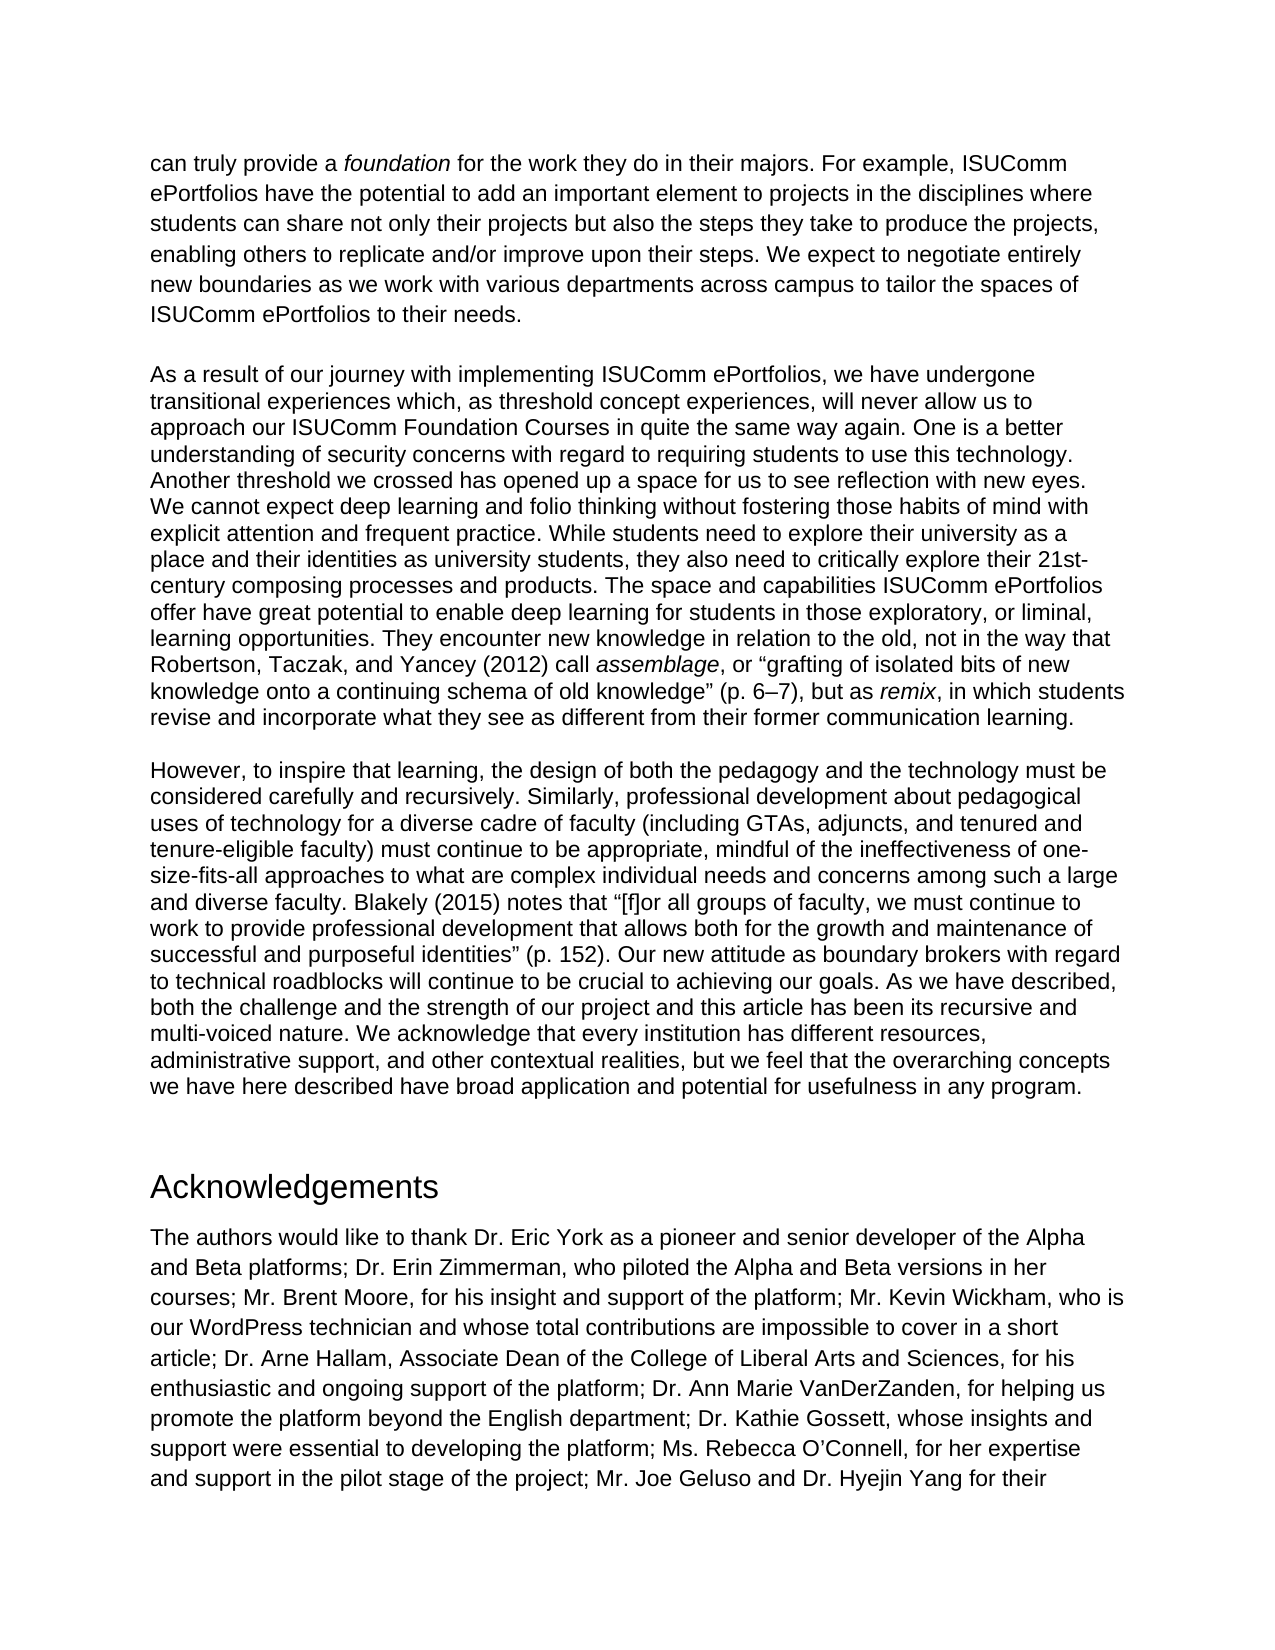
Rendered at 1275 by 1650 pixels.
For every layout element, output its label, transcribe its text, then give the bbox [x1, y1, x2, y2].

subtitle Acknowledgements [150, 1167, 1125, 1206]
text As a result of our journey with implementing ISUComm ePortfolios, we have undergone transitional experiences which, as threshold concept experiences, will never allow us to approach our ISUComm Foundation Courses in quite the same way again. One is a better understanding of security concerns with regard to requiring students to use this technology. Another threshold we crossed has opened up a space for us to see reflection with new eyes. We cannot expect deep learning and folio thinking without fostering those habits of mind with explicit attention and frequent practice. While students need to explore their university as a place and their identities as university students, they also need to critically explore their 21st-century composing processes and products. The space and capabilities ISUComm ePortfolios offer have great potential to enable deep learning for students in those exploratory, or liminal, learning opportunities. They encounter new knowledge in relation to the old, not in the way that Robertson, Taczak, and Yancey (2012) call assemblage, or “grafting of isolated bits of new knowledge onto a continuing schema of old knowledge” (p. 6–7), but as remix, in which students revise and incorporate what they see as different from their former communication learning. [150, 361, 1125, 730]
text However, to inspire that learning, the design of both the pedagogy and the technology must be considered carefully and recursively. Similarly, professional development about pedagogical uses of technology for a diverse cadre of faculty (including GTAs, adjuncts, and tenured and tenure-eligible faculty) must continue to be appropriate, mindful of the ineffectiveness of one-size-fits-all approaches to what are complex individual needs and concerns among such a large and diverse faculty. Blakely (2015) notes that “[f]or all groups of faculty, we must continue to work to provide professional development that allows both for the growth and maintenance of successful and purposeful identities” (p. 152). Our new attitude as boundary brokers with regard to technical roadblocks will continue to be crucial to achieving our goals. As we have described, both the challenge and the strength of our project and this article has been its recursive and multi-voiced nature. We acknowledge that every institution has different resources, administrative support, and other contextual realities, but we feel that the overarching concepts we have here described have broad application and potential for usefulness in any program. [150, 757, 1125, 1099]
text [150, 150, 1125, 327]
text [150, 1224, 1125, 1492]
